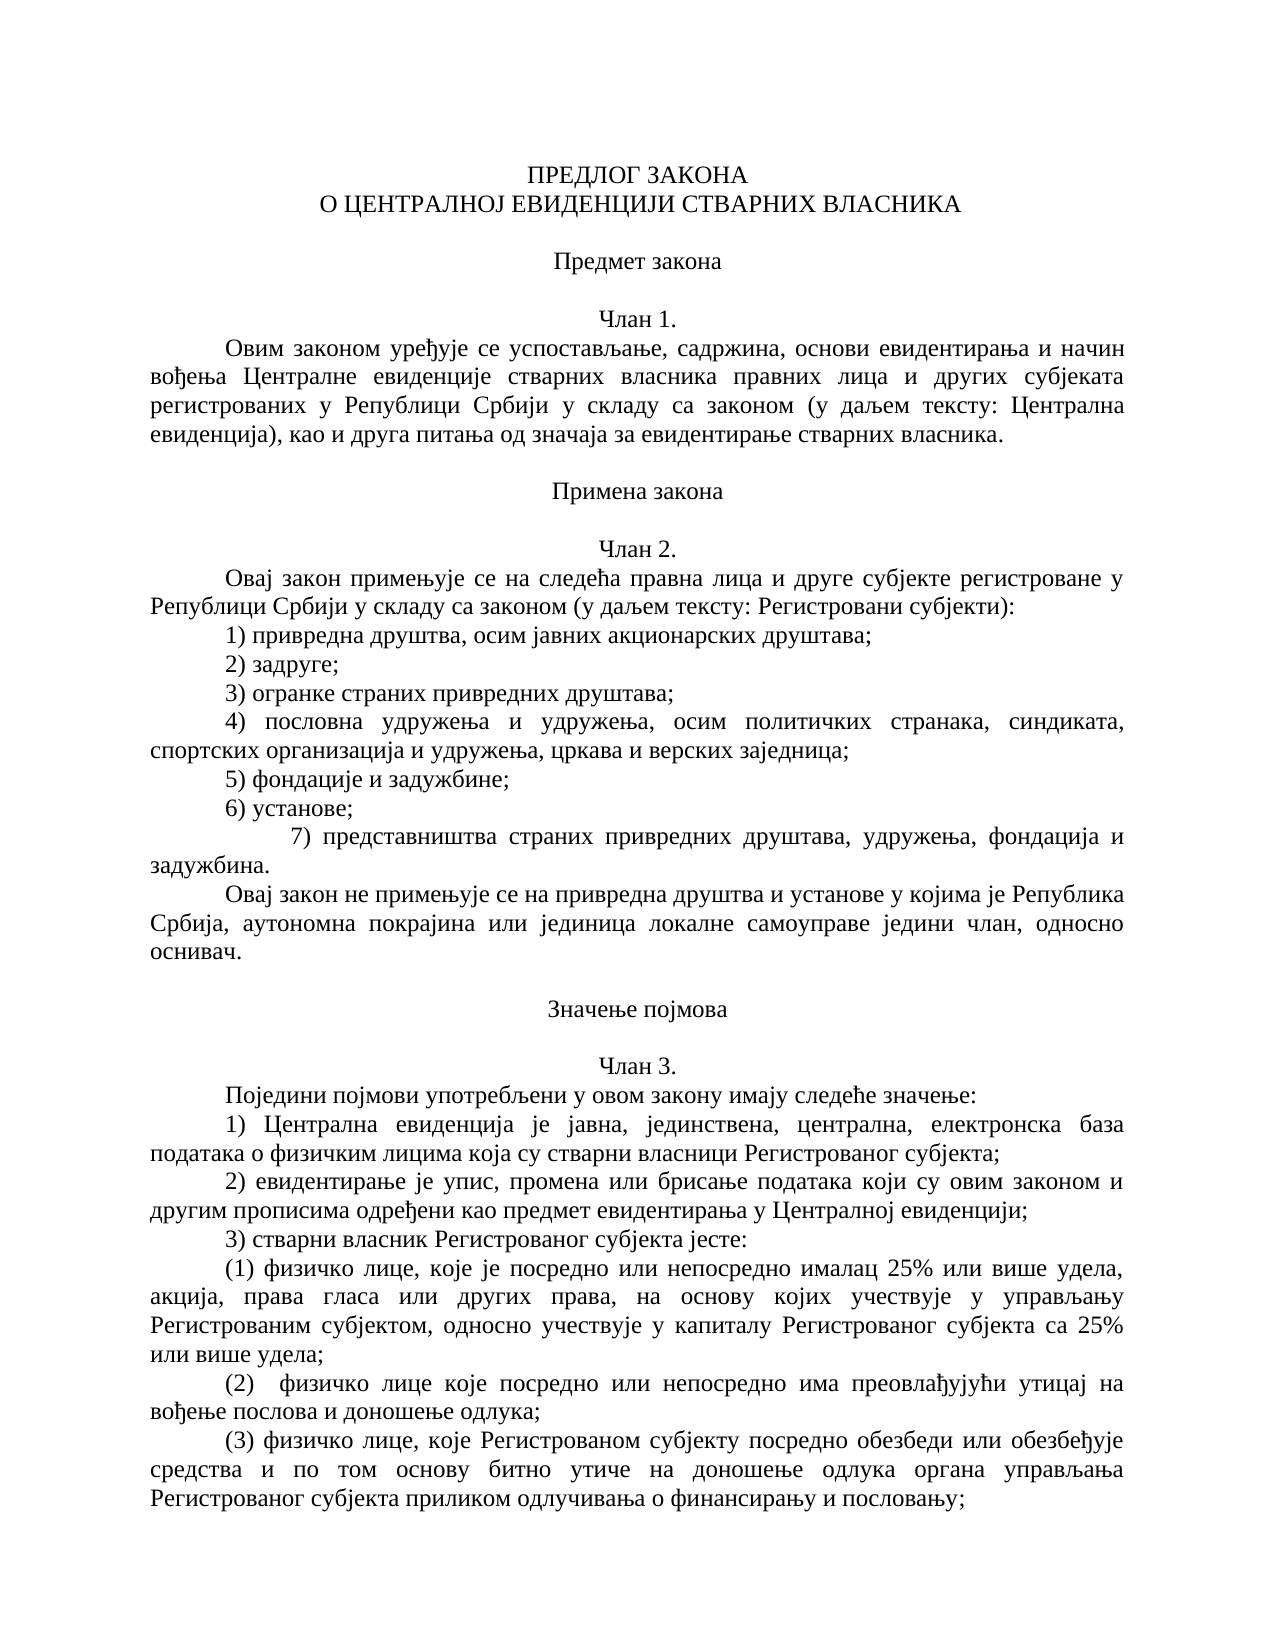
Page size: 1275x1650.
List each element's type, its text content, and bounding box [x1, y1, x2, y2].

text 4) пословна удружења и удружења, осим политичких странака, синдиката, спортских организација и удружења, цркава и верских заједница; [150, 706, 1125, 764]
text Овим законом уређује се успостављање, садржина, основи евидентирања и начин вођења Централне евиденције стварних власника правних лица и других субјеката регистрованих у Републици Србији у складу са законом (у даљем тексту: Централна евиденција), као и друга питања од значаја за евидентирање стварних власника. [150, 333, 1125, 448]
text (3) физичко лице, које Регистрованом субјекту посредно обезбеди или обезбеђује средства и по том основу битно утиче на доношење одлука органа управљања Регистрованог субјекта приликом одлучивања о финансирању и пословању; [150, 1425, 1125, 1511]
text 7) представништва страних привредних друштава, удружења, фондација и задужбина. [150, 821, 1125, 879]
text (1) физичко лице, које је посредно или непосредно ималац 25% или више удела, акција, права гласа или других права, на основу којих учествује у управљању Регистрованим субјектом, односно учествује у капиталу Регистрованог субјекта са 25% или више удела; [150, 1253, 1125, 1368]
text 5) фондације и задужбине; [150, 764, 1125, 793]
text Члан 3. [150, 1051, 1125, 1080]
text Члан 1. [150, 304, 1125, 333]
text О ЦЕНТРАЛНОЈ ЕВИДЕНЦИЈИ СТВАРНИХ ВЛАСНИКА [150, 189, 1125, 218]
text Члан 2. [150, 534, 1125, 563]
text 1) Централна евиденција је јавна, јединствена, централна, електронска база података о физичким лицима која су стварни власници Регистрованог субјекта; [150, 1109, 1125, 1166]
text 1) привредна друштва, осим јавних акционарских друштава; [150, 620, 1125, 649]
text 2) задруге; [150, 649, 1125, 678]
text (2) физичко лице које посредно или непосредно има преовлађујући утицај на вођење послова и доношење одлука; [150, 1368, 1125, 1425]
text Примена закона [150, 476, 1125, 505]
text Значење појмова [150, 994, 1125, 1023]
text 6) установe; [150, 793, 1125, 821]
text 3) стварни власник Регистрованог субјекта јесте: [150, 1224, 1125, 1253]
text Овај закон не примењује се на привредна друштва и установе у којима је Република Србија, аутономна покрајина или јединица локалне самоуправе једини члан, односно оснивач. [150, 879, 1125, 965]
text ПРЕДЛОГ ЗАКОНА [150, 160, 1125, 189]
text Поједини појмови употребљени у овом закону имају следеће значење: [150, 1080, 1125, 1109]
text 2) евидентирање је упис, промена или брисање података који су овим законом и другим прописима одређени као предмет евидентирања у Централној евиденцији; [150, 1166, 1125, 1224]
text 3) огранке страних привредних друштава; [150, 678, 1125, 706]
text Овај закон примењује се на следећа правна лица и друге субјекте регистроване у Републици Србији у складу са законом (у даљем тексту: Регистровани субјекти): [150, 563, 1125, 620]
text Предмет закона [150, 246, 1125, 275]
